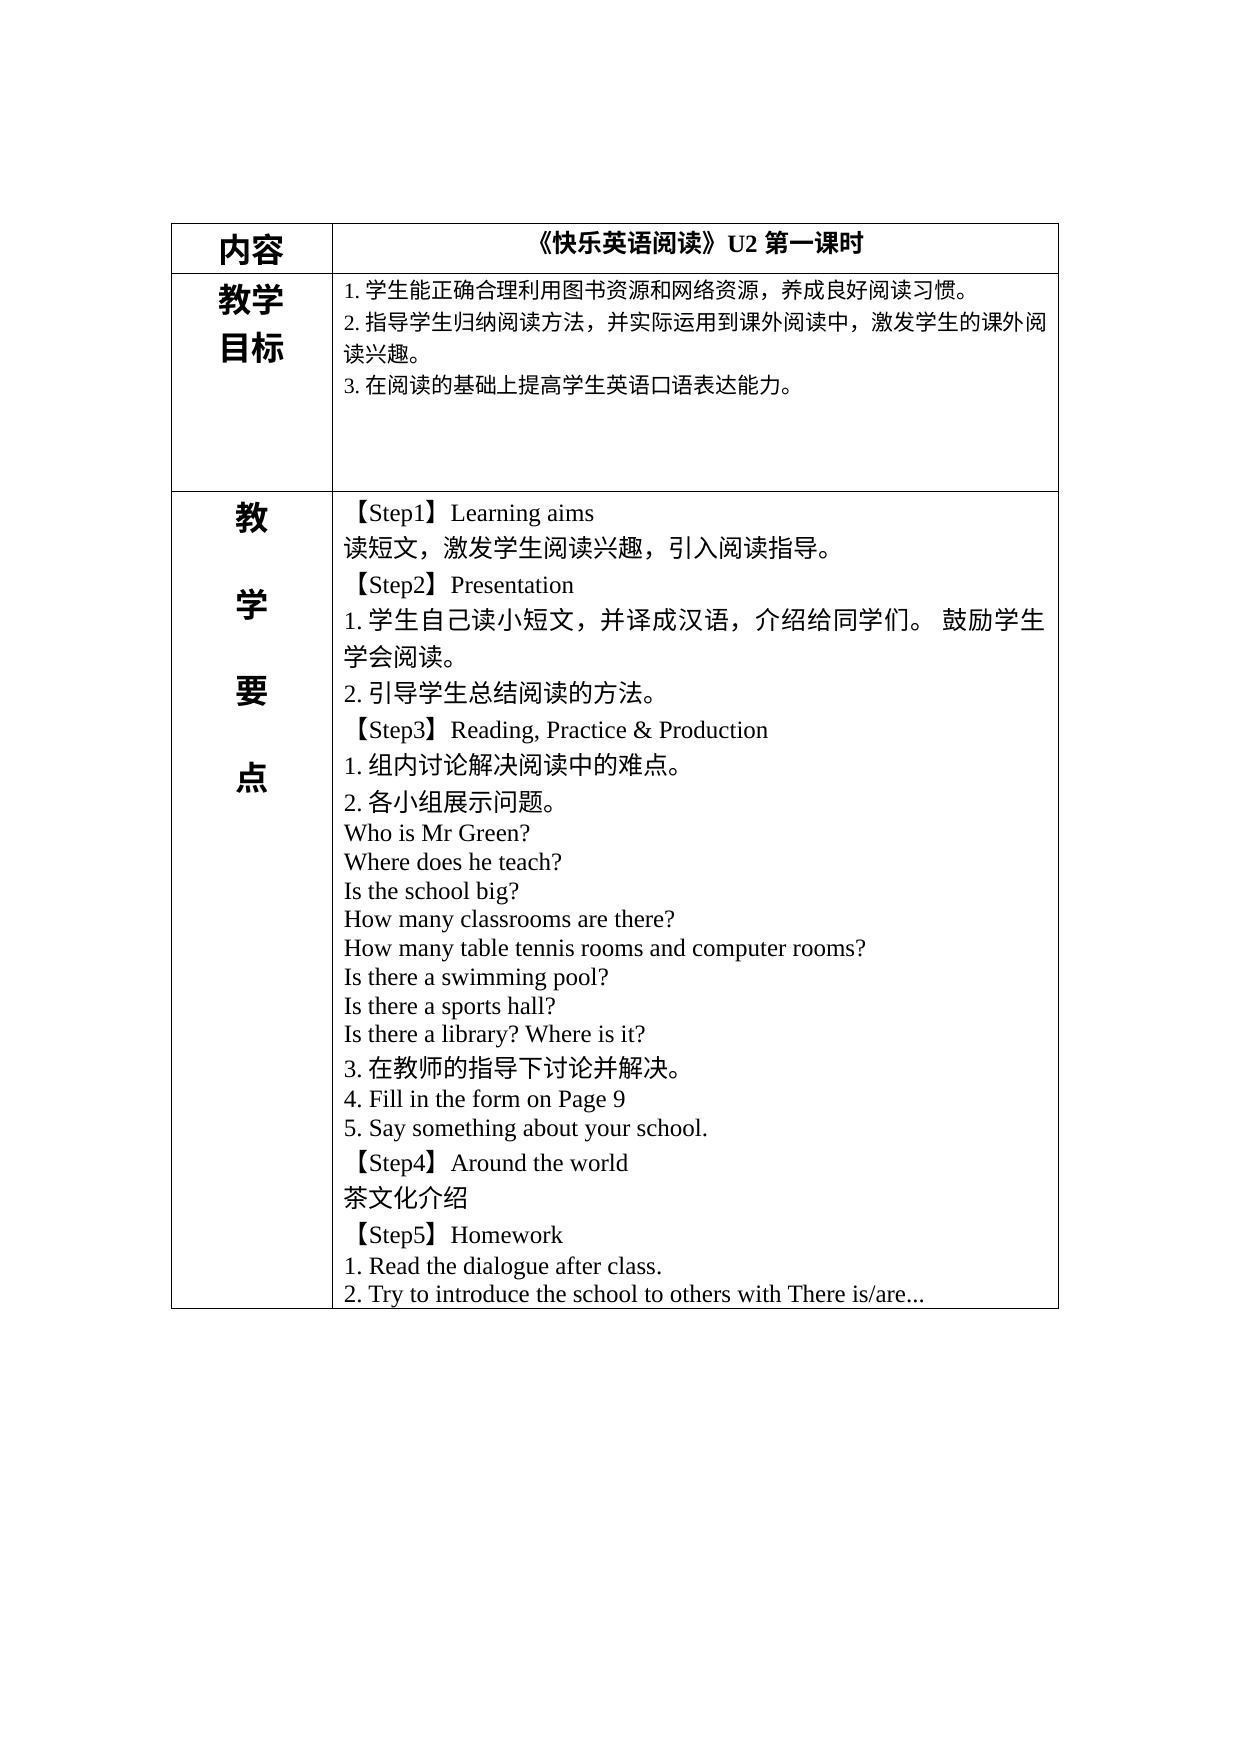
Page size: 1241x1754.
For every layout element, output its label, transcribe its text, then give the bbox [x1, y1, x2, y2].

table_cell 教 学 要 点 [172, 492, 332, 1308]
table_cell 教学 目标 [172, 274, 332, 491]
table_cell 【Step1】Learning aims 读短文，激发学生阅读兴趣，引入阅读指导。 【Step2】Presentation 学生自己读小短文，并译成汉语，介绍给同学们。 鼓励学生学会阅读。 引导学生总结阅读的方法。 【Step3】Reading, Practice & Production 组内讨论解决阅读中的难点。 各小组展示问题。 Who is Mr Green? Where does he teach? Is the school big? How many classrooms are there? How many table tennis rooms and computer rooms? Is there a swimming pool? Is there a sports hall? Is there a library? Where is it? 在教师的指导下讨论并解决。 Fill in the form on Page 9 Say something about your school. 【Step4】Around the world 茶文化介绍 【Step5】Homework Read the dialogue after class. 2. Try to introduce the school to others with There is/are... [333, 492, 1058, 1308]
table_header 《快乐英语阅读》U2 第一课时 [333, 224, 1058, 272]
table_cell 1. 学生能正确合理利用图书资源和网络资源，养成良好阅读习惯。 2. 指导学生归纳阅读方法，并实际运用到课外阅读中，激发学生的课外阅读兴趣。 3. 在阅读的基础上提高学生英语口语表达能力。 [333, 274, 1058, 491]
table_header 内容 [172, 224, 332, 272]
